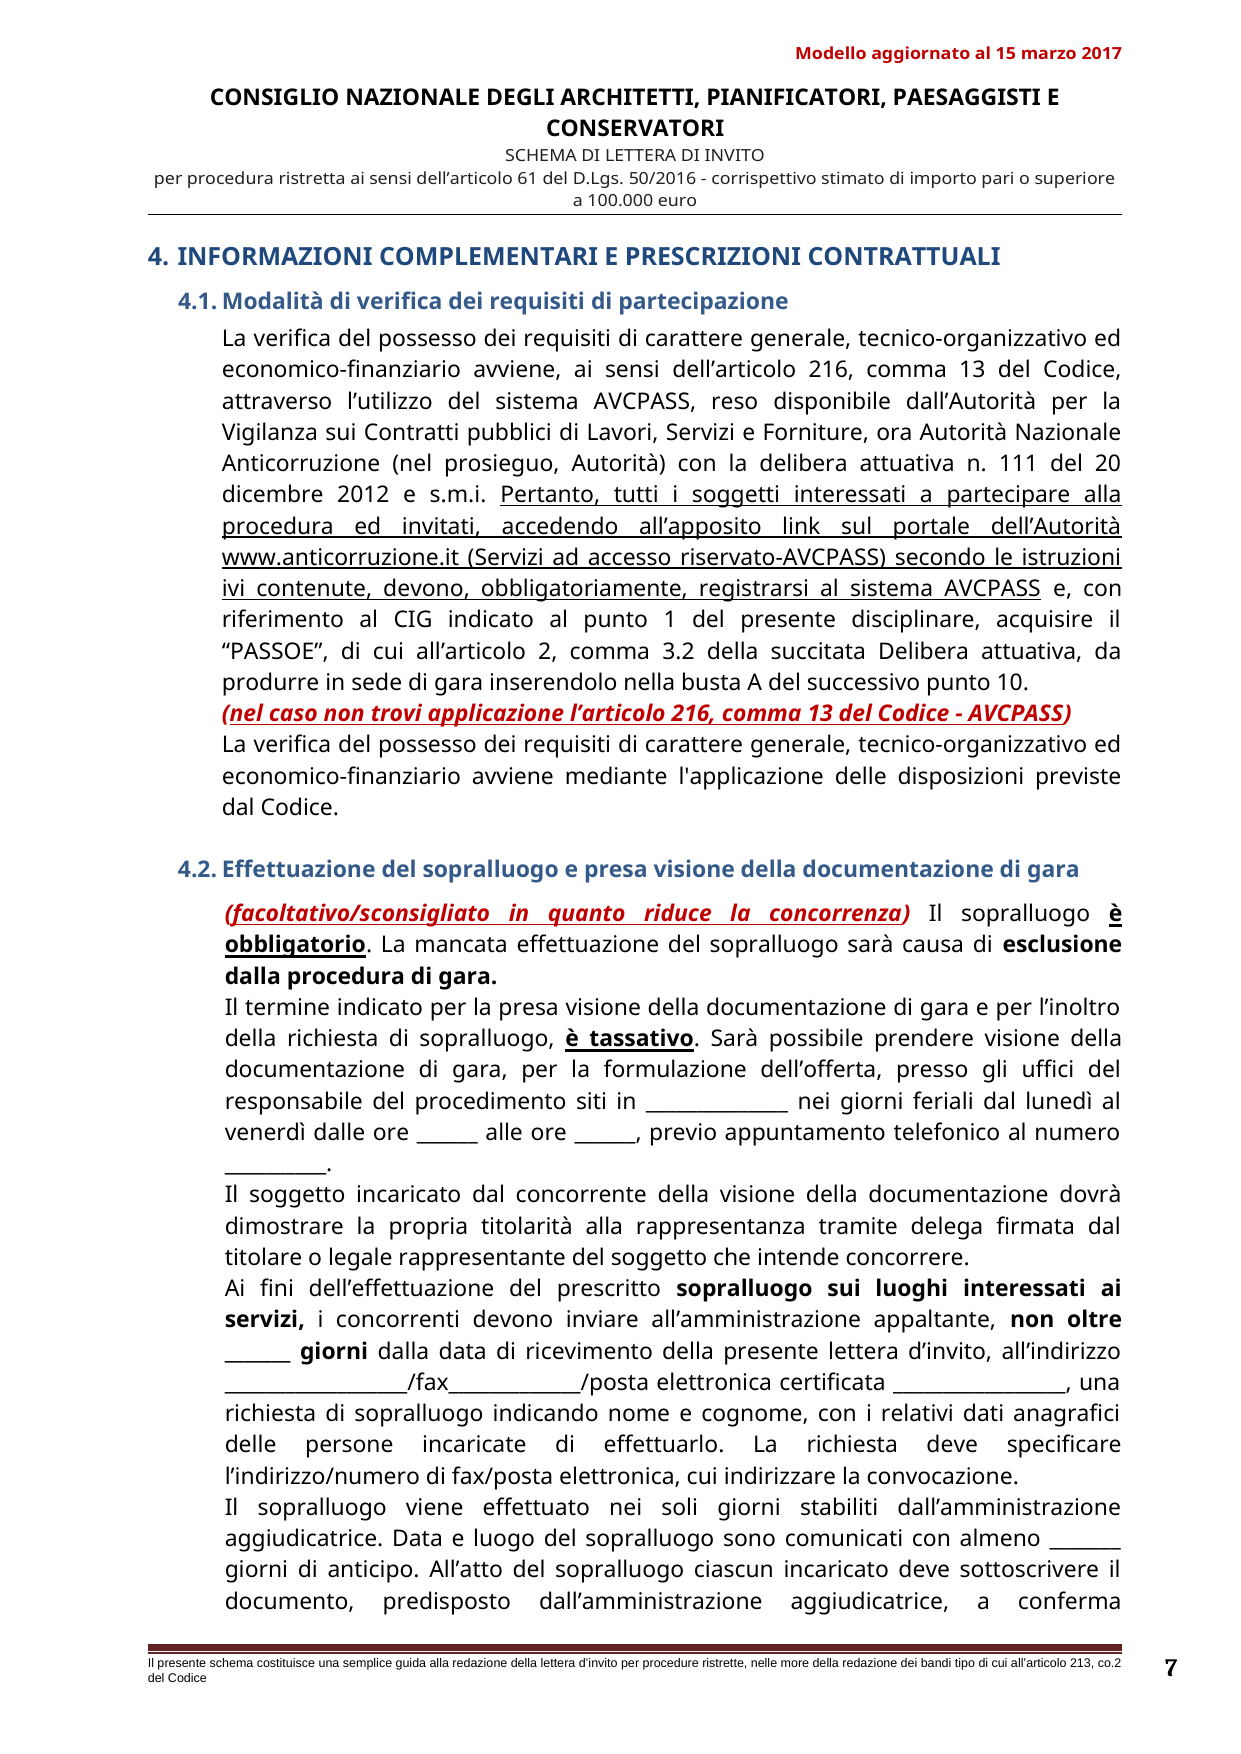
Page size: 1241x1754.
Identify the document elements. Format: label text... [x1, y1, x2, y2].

text La verifica del possesso dei requisiti di carattere generale, tecnico-organizzativo ed economico-finanziario avviene, ai sensi dell’articolo 216, comma 13 del Codice, attraverso l’utilizzo del sistema AVCPASS, reso disponibile dall’Autorità per la Vigilanza sui Contratti pubblici di Lavori, Servizi e Forniture, ora Autorità Nazionale Anticorruzione (nel prosieguo, Autorità) con la delibera attuativa n. 111 del 20 dicembre 2012 e s.m.i. Pertanto, tutti i soggetti interessati a partecipare alla procedura ed invitati, accedendo all’apposito link sul portale dell’Autorità www.anticorruzione.it (Servizi ad accesso riservato-AVCPASS) secondo le istruzioni ivi contenute, devono, obbligatoriamente, registrarsi al sistema AVCPASS e, con riferimento al CIG indicato al punto 1 del presente disciplinare, acquisire il “PASSOE”, di cui all’articolo 2, comma 3.2 della succitata Delibera attuativa, da produrre in sede di gara inserendolo nella busta A del successivo punto 10. [222, 569, 1122, 697]
subtitle 4.1. Modalità di verifica dei requisiti di partecipazione [148, 285, 1122, 316]
subtitle 4. INFORMAZIONI COMPLEMENTARI E PRESCRIZIONI CONTRATTUALI [148, 238, 1158, 272]
text Il termine indicato per la presa visione della documentazione di gara e per l’inoltro della richiesta di sopralluogo, è tassativo. Sarà possibile prendere visione della documentazione di gara, per la formulazione dell’offerta, presso gli uffici del responsabile del procedimento siti in ______________ nei giorni feriali dal lunedì al venerdì dalle ore ______ alle ore ______, previo appuntamento telefonico al numero __________. [224, 991, 1122, 1178]
text La verifica del possesso dei requisiti di carattere generale, tecnico-organizzativo ed economico-finanziario avviene, ai sensi dell’articolo 216, comma 13 del Codice, attraverso l’utilizzo del sistema AVCPASS, reso disponibile dall’Autorità per la Vigilanza sui Contratti pubblici di Lavori, Servizi e Forniture, ora Autorità Nazionale Anticorruzione (nel prosieguo, Autorità) con la delibera attuativa n. 111 del 20 dicembre 2012 e s.m.i. Pertanto, tutti i soggetti interessati a partecipare alla procedura ed invitati, accedendo all’apposito link sul portale dell’Autorità www.anticorruzione.it (Servizi ad accesso riservato-AVCPASS) secondo le istruzioni ivi contenute, devono, obbligatoriamente, registrarsi al sistema AVCPASS e, con riferimento al CIG indicato al punto 1 del presente disciplinare, acquisire il “PASSOE”, di cui all’articolo 2, comma 3.2 della succitata Delibera attuativa, da produrre in sede di gara inserendolo nella busta A del successivo punto 10. [222, 322, 1122, 536]
text (facoltativo/sconsigliato in quanto riduce la concorrenza) Il sopralluogo è obbligatorio. La mancata effettuazione del sopralluogo sarà causa di esclusione dalla procedura di gara. [224, 897, 1122, 991]
subtitle 4.2. Effettuazione del sopralluogo e presa visione della documentazione di gara [148, 853, 1122, 885]
text Ai fini dell’effettuazione del prescritto sopralluogo sui luoghi interessati ai servizi, i concorrenti devono inviare all’amministrazione appaltante, non oltre _______ giorni dalla data di ricevimento della presente lettera d’invito, all’indirizzo __________________/fax_____________/posta elettronica certificata _________________, una richiesta di sopralluogo indicando nome e cognome, con i relativi dati anagrafici delle persone incaricate di effettuarlo. La richiesta deve specificare l’indirizzo/numero di fax/posta elettronica, cui indirizzare la convocazione. [224, 1272, 1122, 1491]
text (nel caso non trovi applicazione l’articolo 216, comma 13 del Codice - AVCPASS) [222, 697, 1122, 728]
text La verifica del possesso dei requisiti di carattere generale, tecnico-organizzativo ed economico-finanziario avviene mediante l'applicazione delle disposizioni previste dal Codice. [222, 728, 1122, 822]
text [224, 1491, 1122, 1616]
text Il soggetto incaricato dal concorrente della visione della documentazione dovrà dimostrare la propria titolarità alla rappresentanza tramite delega firmata dal titolare o legale rappresentante del soggetto che intende concorrere. [224, 1178, 1122, 1272]
